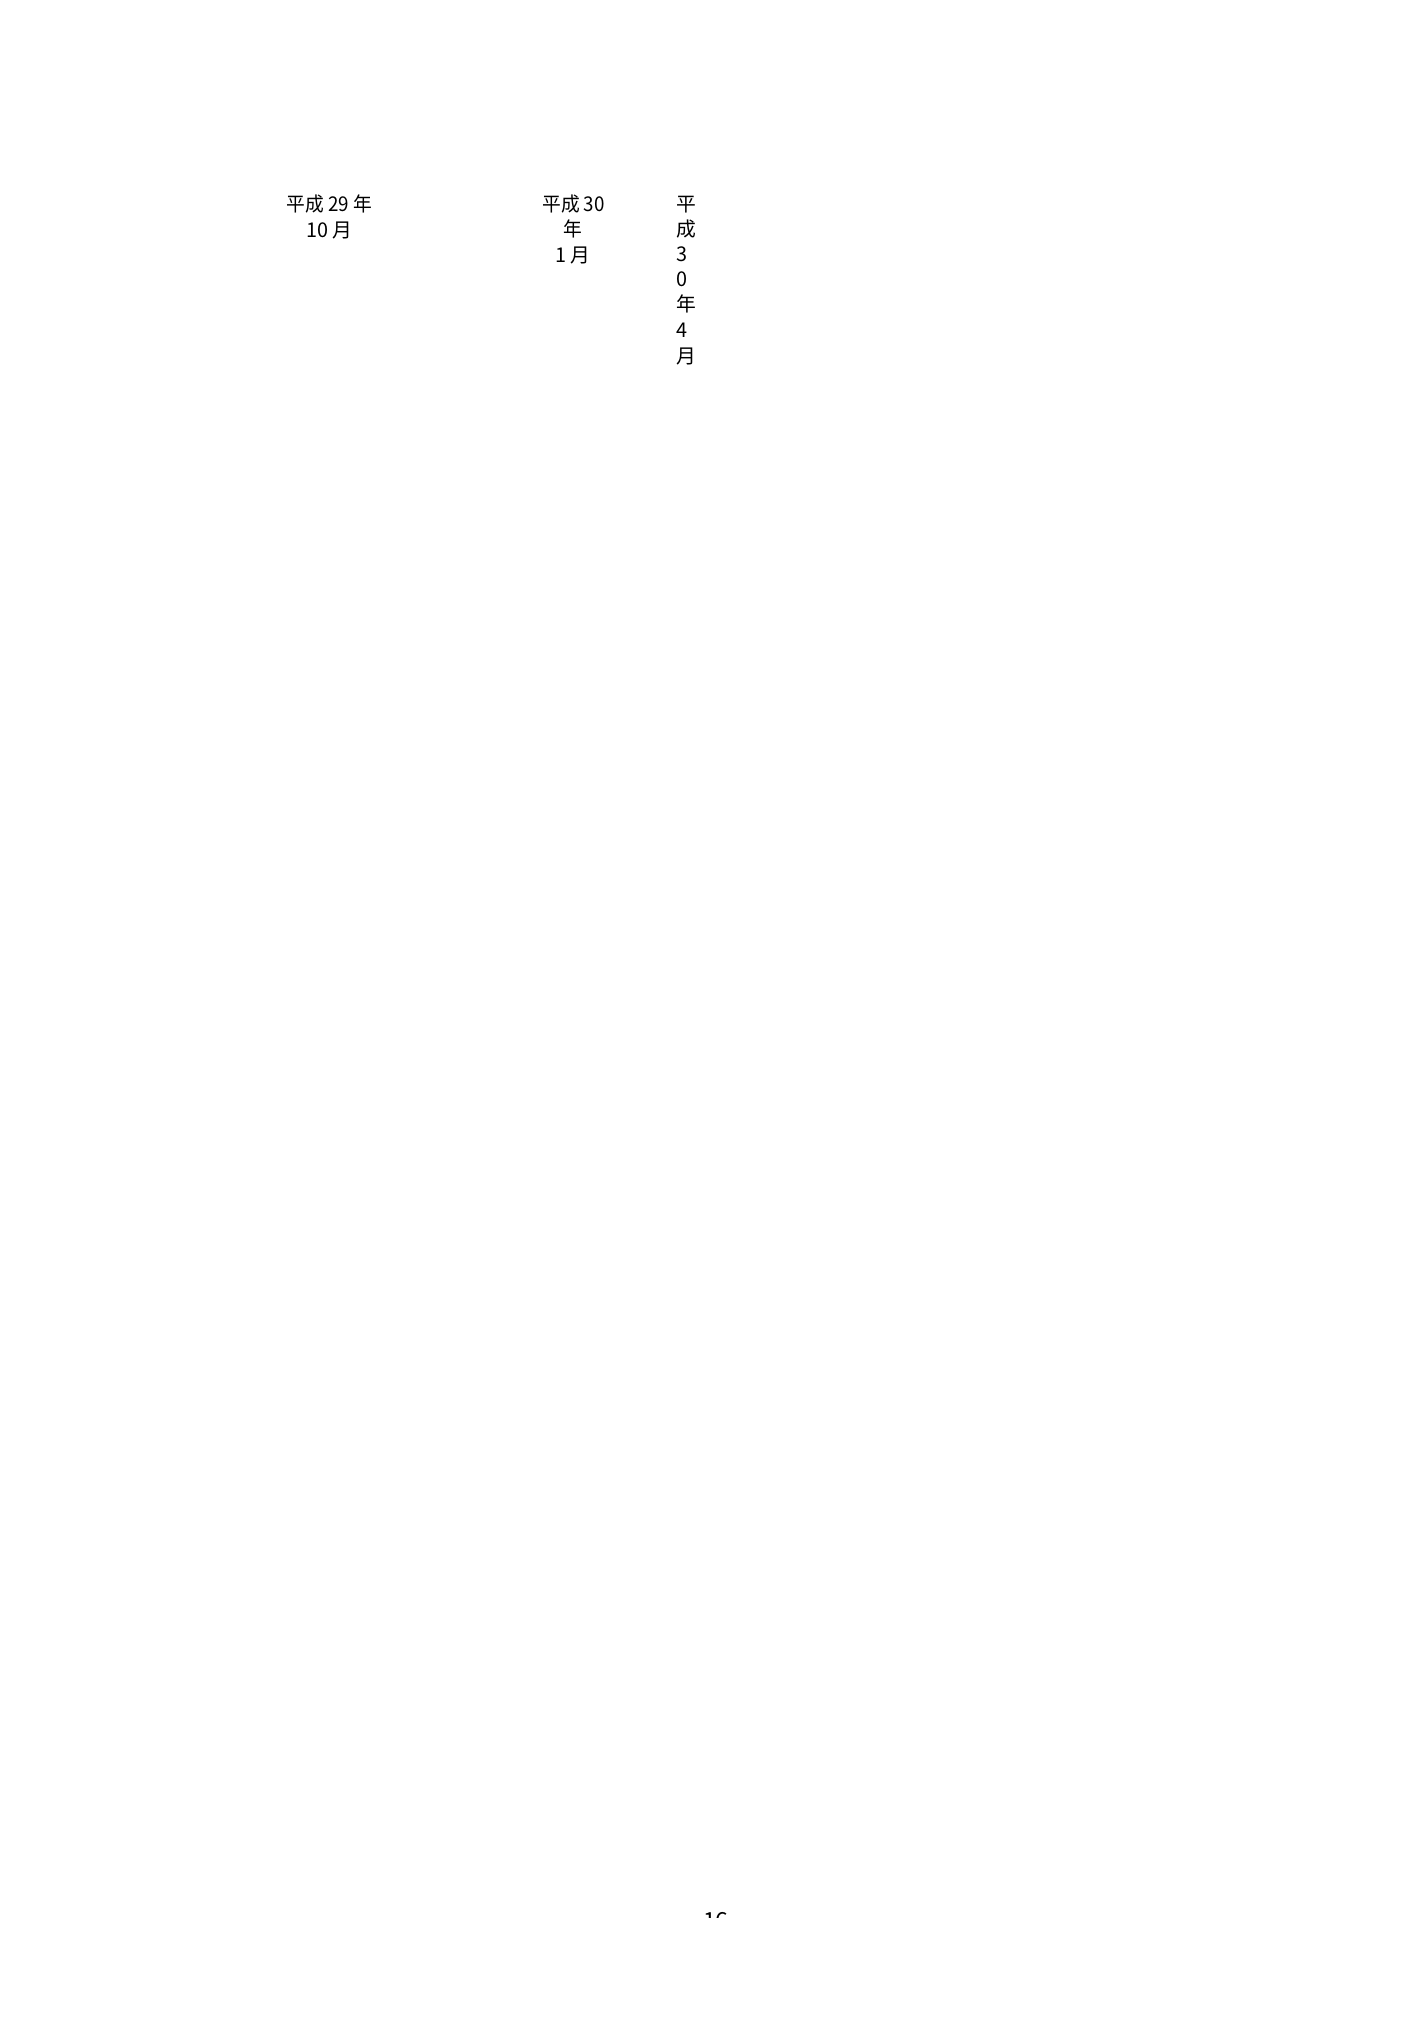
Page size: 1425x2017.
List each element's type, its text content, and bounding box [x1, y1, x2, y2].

text 平成29年 [192, 192, 467, 217]
text 平成30年 [533, 192, 613, 241]
text 10月 [192, 217, 467, 243]
text 1月 [533, 241, 613, 267]
